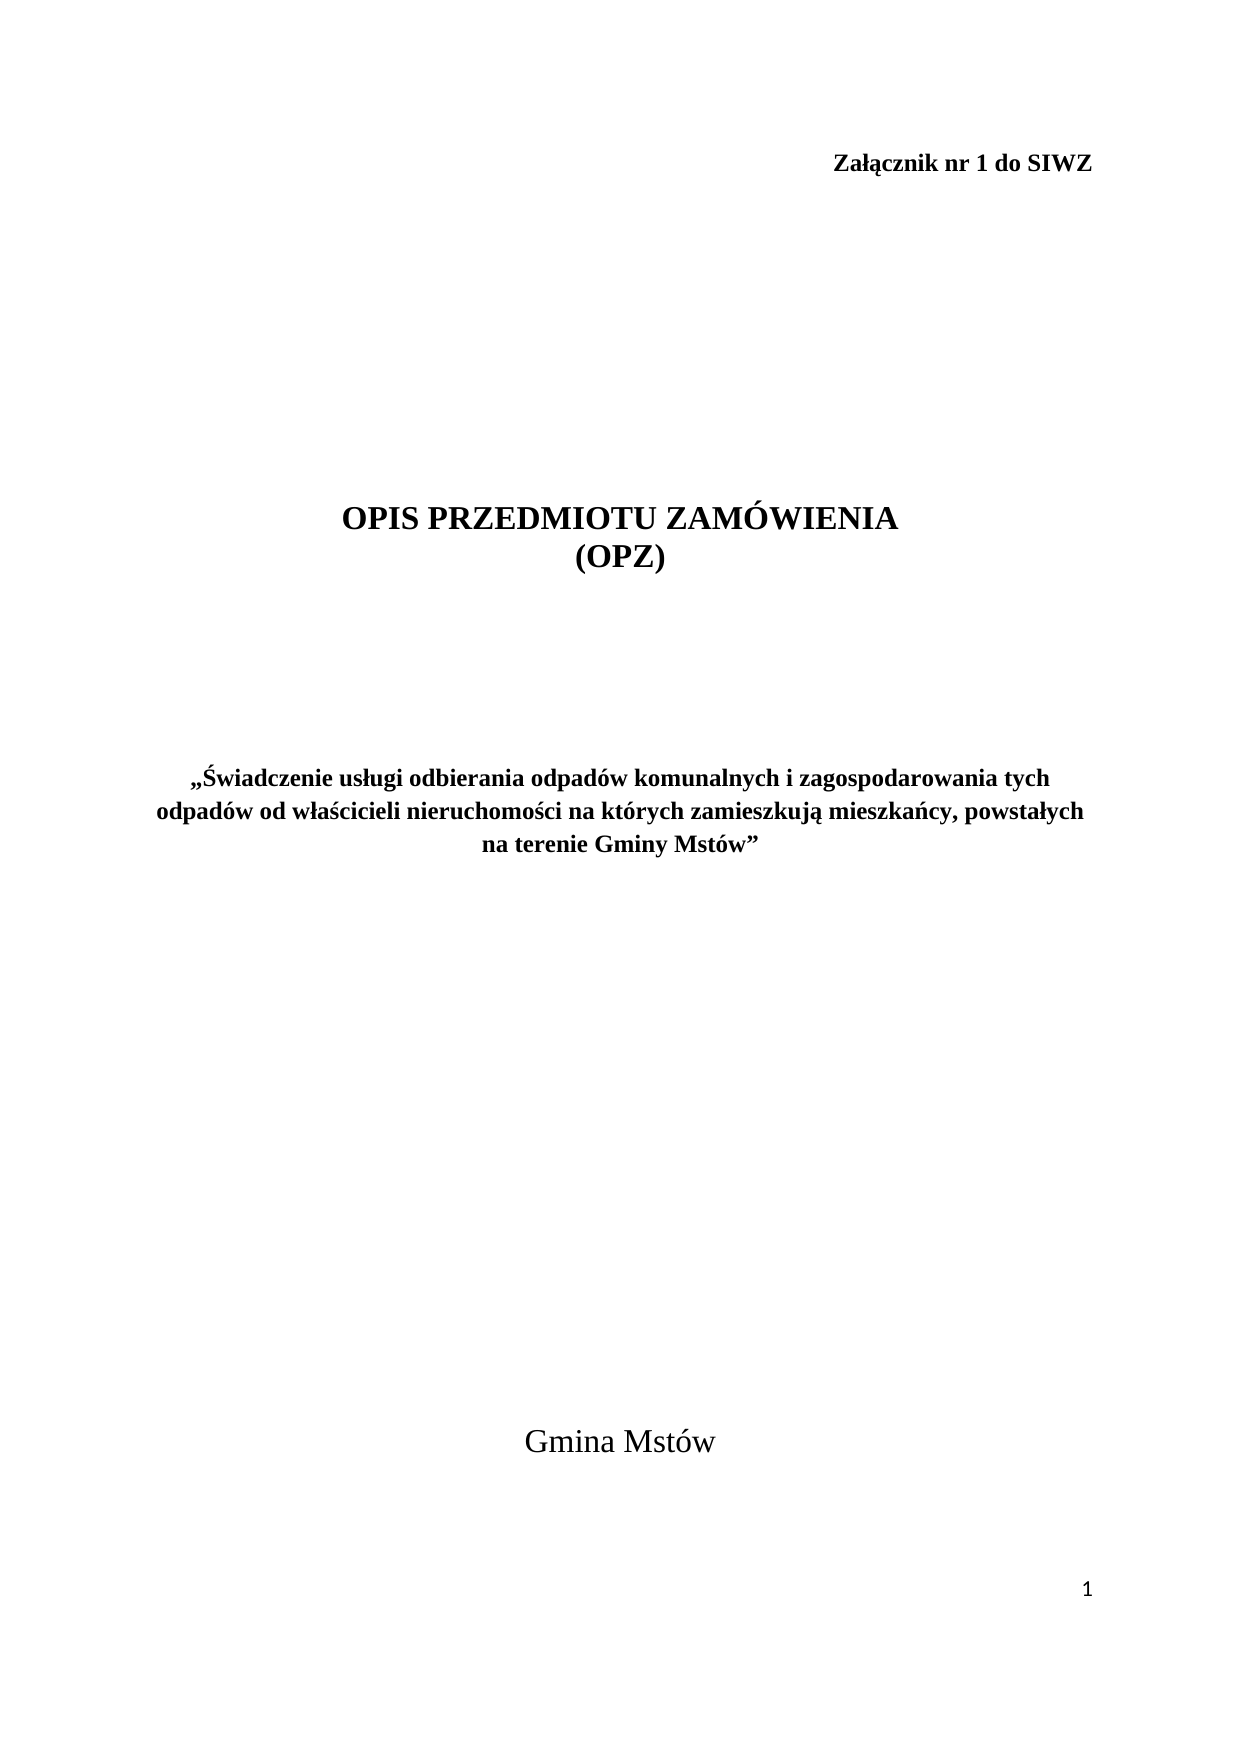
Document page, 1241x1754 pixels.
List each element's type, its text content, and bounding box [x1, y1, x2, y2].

text (OPZ) [148, 537, 1092, 575]
text Gmina Mstów [148, 1422, 1092, 1460]
text OPIS PRZEDMIOTU ZAMÓWIENIA [148, 498, 1092, 537]
text „Świadczenie usługi odbierania odpadów komunalnych i zagospodarowania tych odpadów od właścicieli nieruchomości na których zamieszkują mieszkańcy, powstałych na terenie Gminy Mstów” [148, 763, 1092, 858]
text Załącznik nr 1 do SIWZ [148, 148, 1092, 176]
